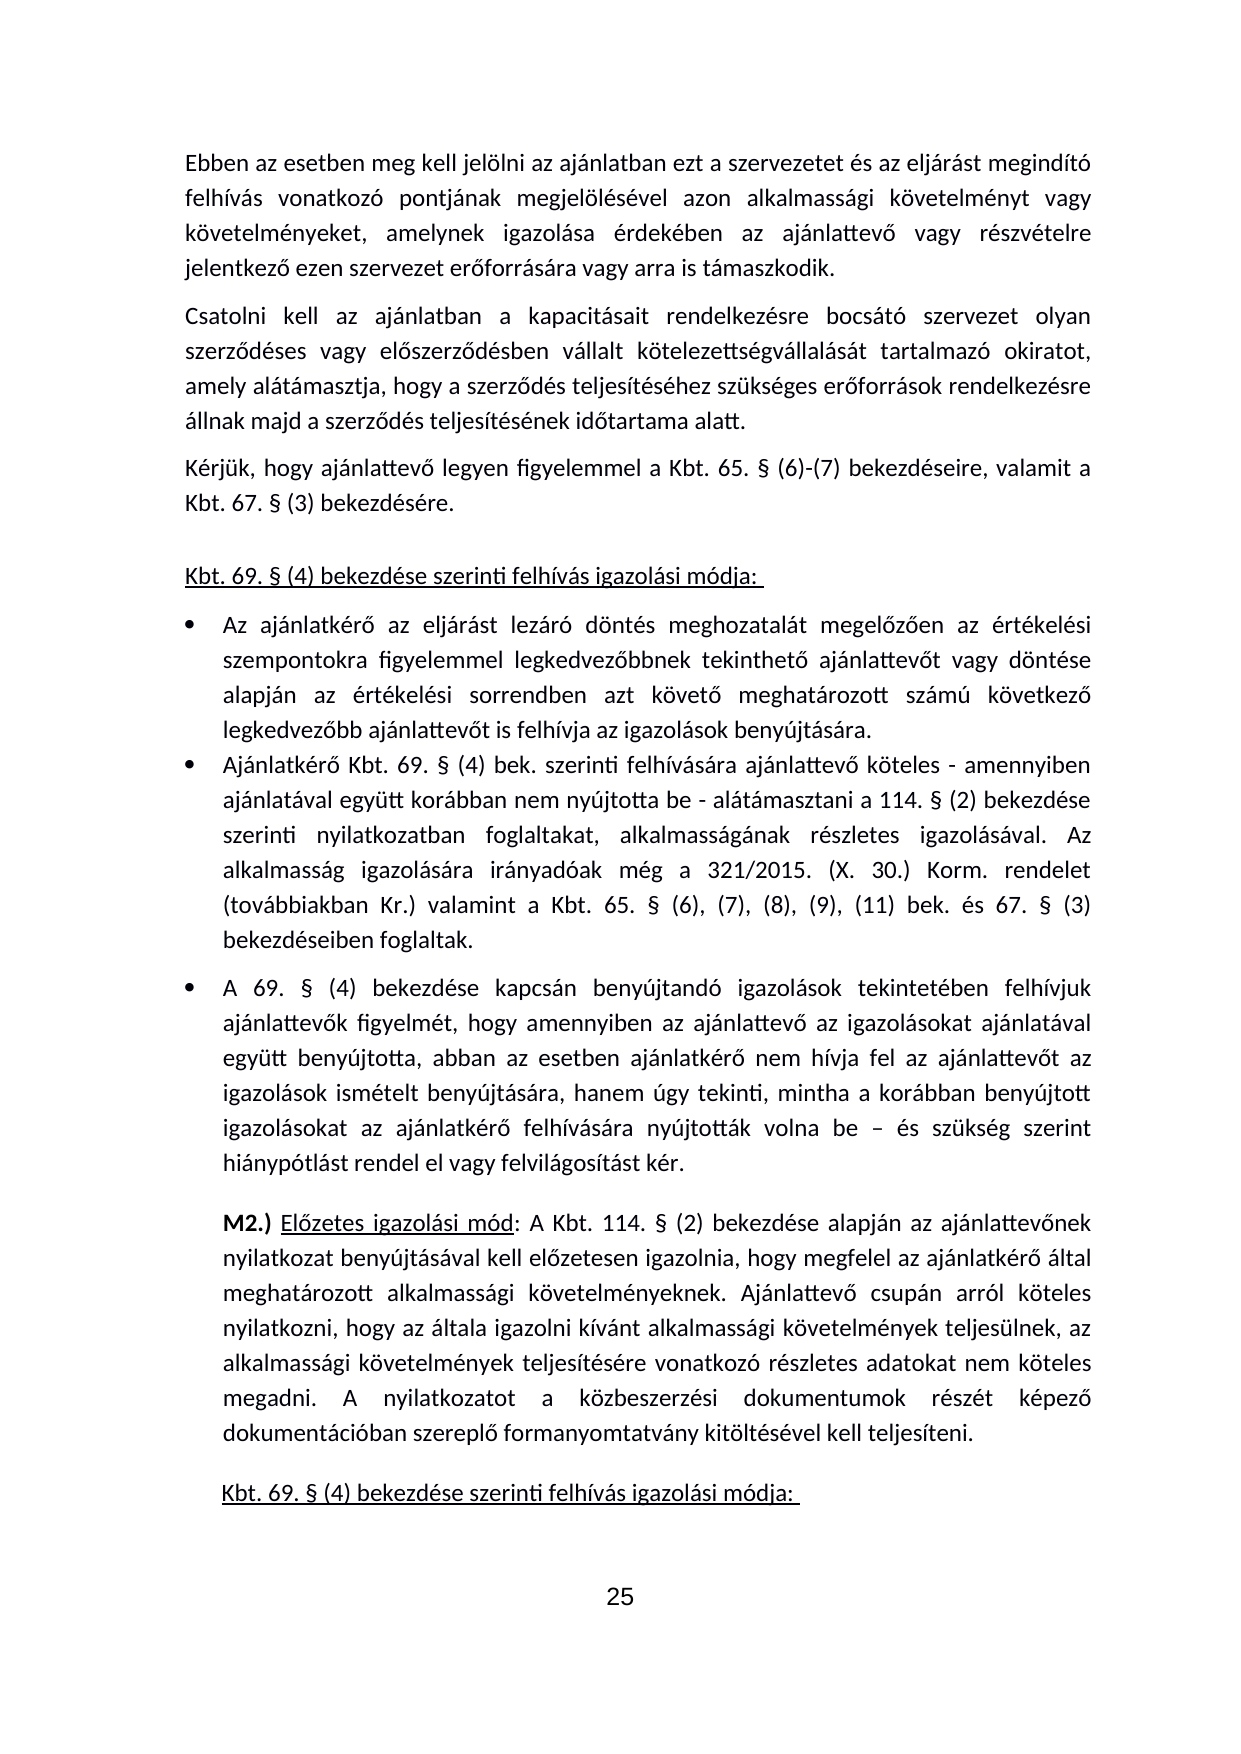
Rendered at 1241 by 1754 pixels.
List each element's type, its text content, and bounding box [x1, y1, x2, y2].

list A 69. § (4) bekezdése kapcsán benyújtandó igazolások tekintetében felhívjuk ajánlattevők figyelmét, hogy amennyiben az ajánlattevő az igazolásokat ajánlatával együtt benyújtotta, abban az esetben ajánlatkérő nem hívja fel az ajánlattevőt az igazolások ismételt benyújtására, hanem úgy tekinti, mintha a korábban benyújtott igazolásokat az ajánlatkérő felhívására nyújtották volna be – és szükség szerint hiánypótlást rendel el vagy felvilágosítást kér. [185, 972, 1093, 1178]
list Ajánlatkérő Kbt. 69. § (4) bek. szerinti felhívására ajánlattevő köteles - amennyiben ajánlatával együtt korábban nem nyújtotta be - alátámasztani a 114. § (2) bekezdése szerinti nyilatkozatban foglaltakat, alkalmasságának részletes igazolásával. Az alkalmasság igazolására irányadóak még a 321/2015. (X. 30.) Korm. rendelet (továbbiakban Kr.) valamint a Kbt. 65. § (6), (7), (8), (9), (11) bek. és 67. § (3) bekezdéseiben foglaltak. [185, 750, 1093, 955]
list M2.) Előzetes igazolási mód: A Kbt. 114. § (2) bekezdése alapján az ajánlattevőnek nyilatkozat benyújtásával kell előzetesen igazolnia, hogy megfelel az ajánlatkérő által meghatározott alkalmassági követelményeknek. Ajánlattevő csupán arról köteles nyilatkozni, hogy az általa igazolni kívánt alkalmassági követelmények teljesülnek, az alkalmassági követelmények teljesítésére vonatkozó részletes adatokat nem köteles megadni. A nyilatkozatot a közbeszerzési dokumentumok részét képező dokumentációban szereplő formanyomtatvány kitöltésével kell teljesíteni. [223, 1207, 1093, 1448]
text Kérjük, hogy ajánlattevő legyen figyelemmel a Kbt. 65. § (6)-(7) bekezdéseire, valamit a Kbt. 67. § (3) bekezdésére. [185, 453, 1093, 518]
list Az ajánlatkérő az eljárást lezáró döntés meghozatalát megelőzően az értékelési szempontokra figyelemmel legkedvezőbbnek tekinthető ajánlattevőt vagy döntése alapján az értékelési sorrendben azt követő meghatározott számú következő legkedvezőbb ajánlattevőt is felhívja az igazolások benyújtására. [185, 610, 1093, 745]
text Kbt. 69. § (4) bekezdése szerinti felhívás igazolási módja: [177, 560, 1093, 591]
text Csatolni kell az ajánlatban a kapacitásait rendelkezésre bocsátó szervezet olyan szerződéses vagy előszerződésben vállalt kötelezettségvállalását tartalmazó okiratot, amely alátámasztja, hogy a szerződés teljesítéséhez szükséges erőforrások rendelkezésre állnak majd a szerződés teljesítésének időtartama alatt. [185, 300, 1093, 436]
text Ebben az esetben meg kell jelölni az ajánlatban ezt a szervezetet és az eljárást megindító felhívás vonatkozó pontjának megjelölésével azon alkalmassági követelményt vagy követelményeket, amelynek igazolása érdekében az ajánlattevő vagy részvételre jelentkező ezen szervezet erőforrására vagy arra is támaszkodik. [185, 148, 1093, 283]
text Kbt. 69. § (4) bekezdése szerinti felhívás igazolási módja: [177, 1477, 1093, 1508]
